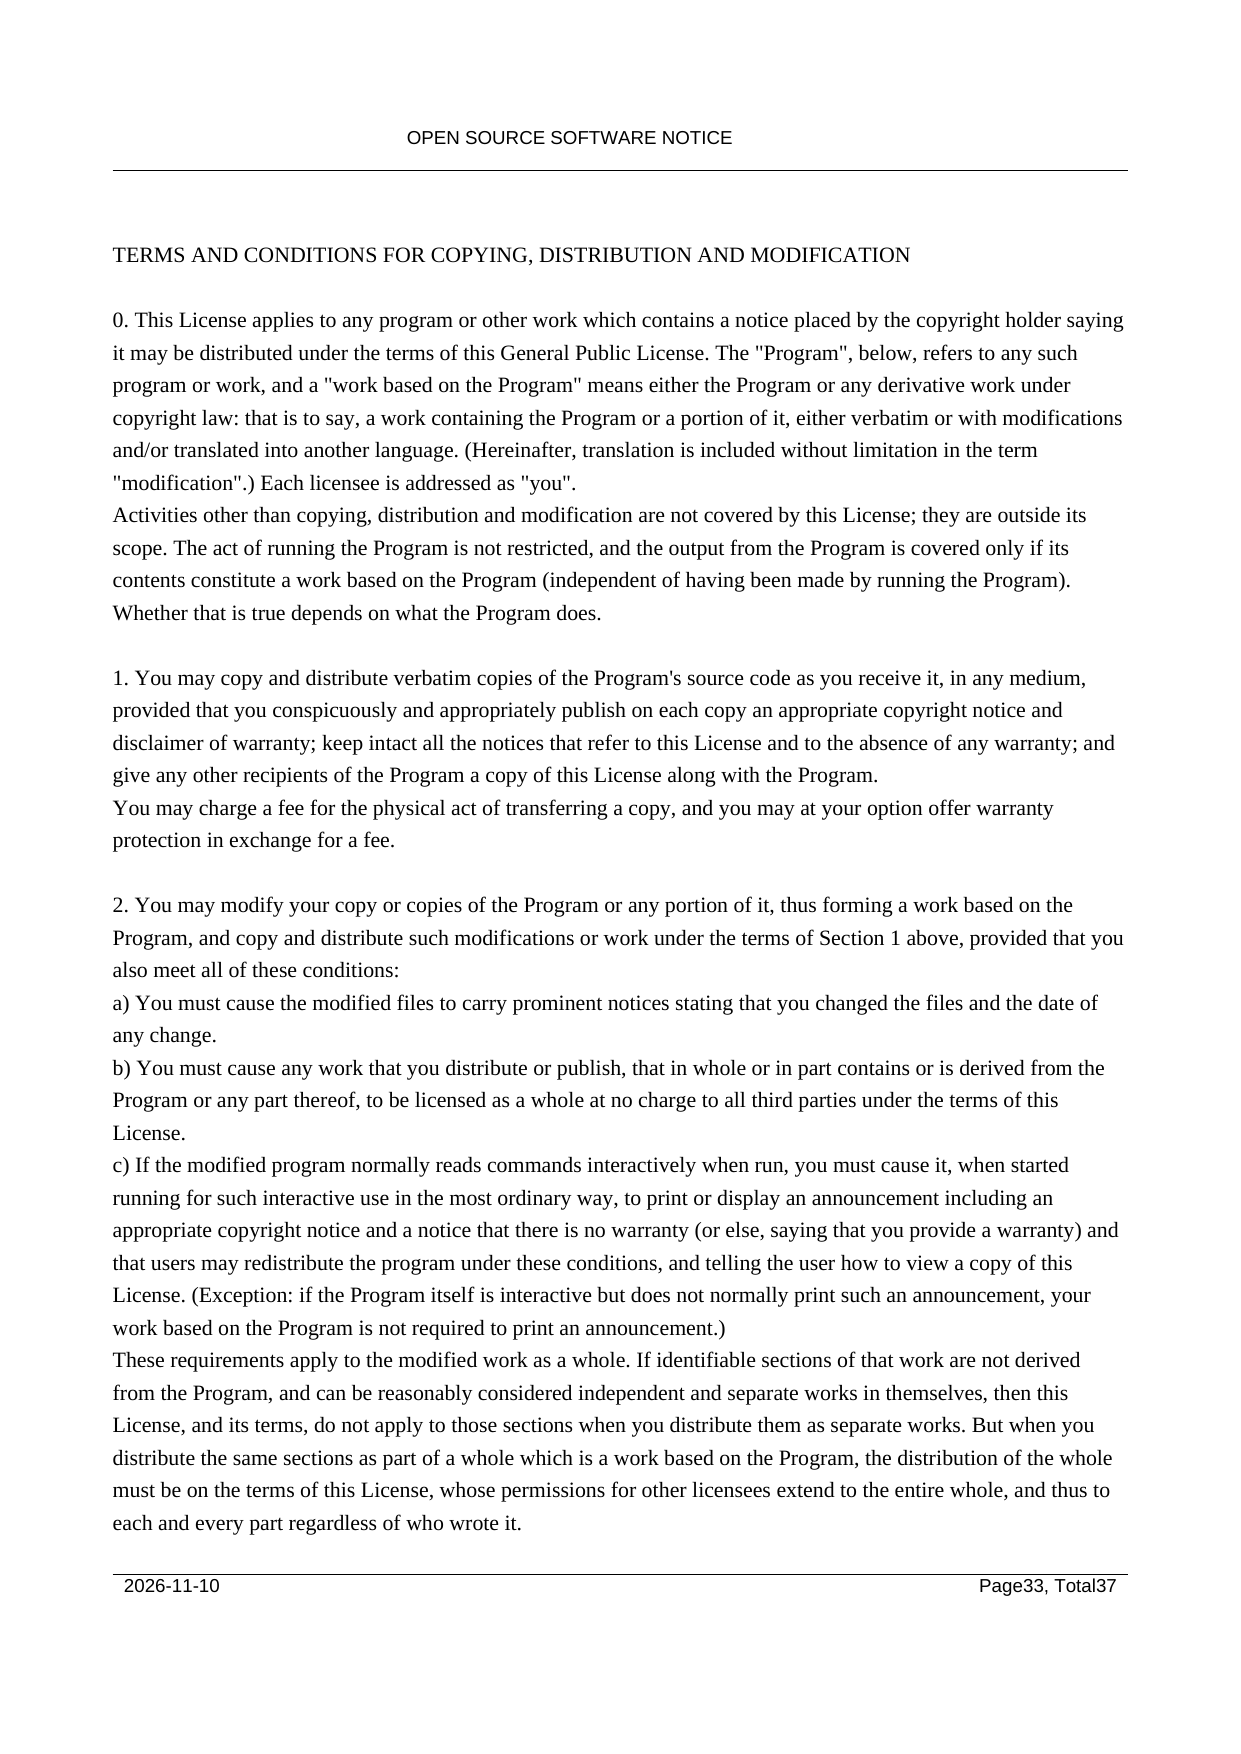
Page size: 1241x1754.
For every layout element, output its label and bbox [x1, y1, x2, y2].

text [112, 206, 1128, 1539]
